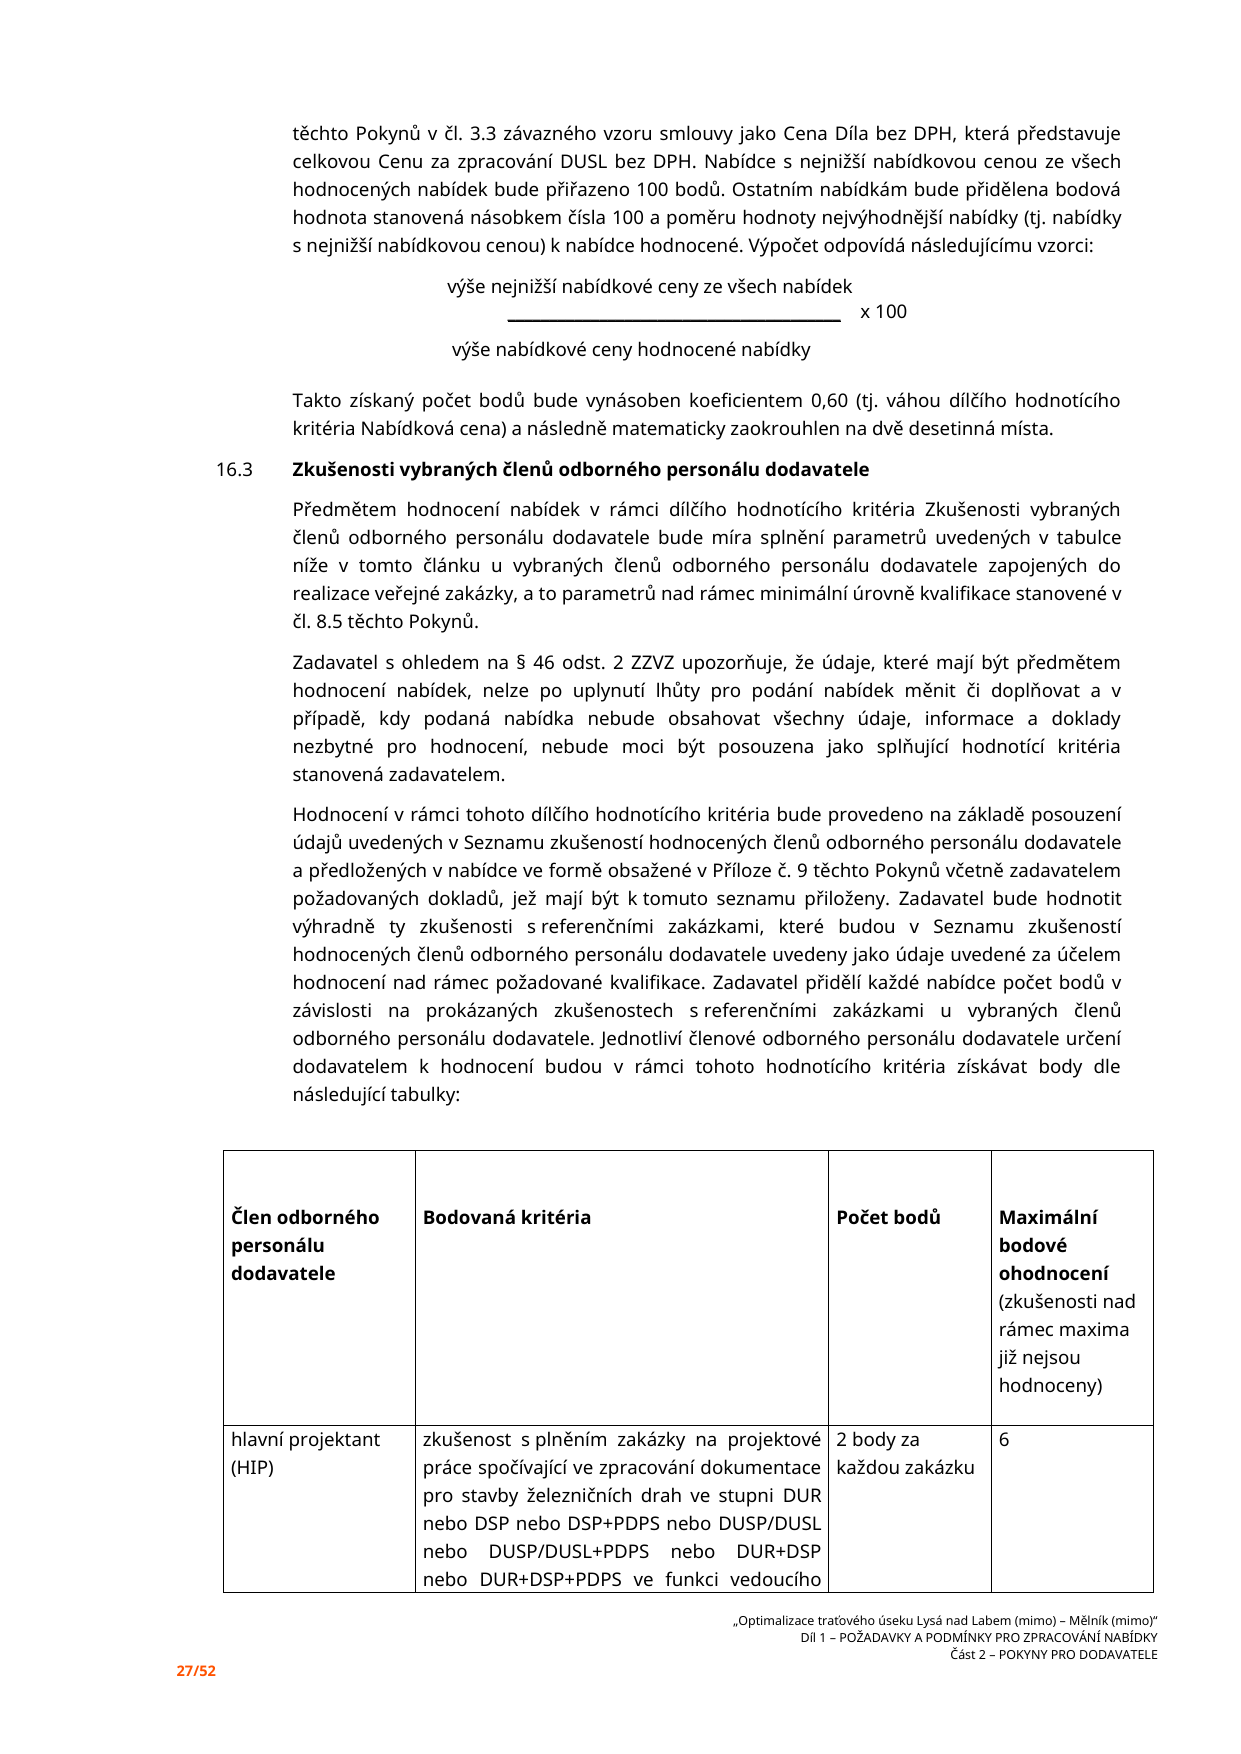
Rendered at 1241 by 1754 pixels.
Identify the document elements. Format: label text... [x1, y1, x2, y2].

list ________________________________________ x 100 [292, 299, 1122, 324]
list Zadavatel s ohledem na § 46 odst. 2 ZZVZ upozorňuje, že údaje, které mají být předmětem hodnocení nabídek, nelze po uplynutí lhůty pro podání nabídek měnit či doplňovat a v případě, kdy podaná nabídka nebude obsahovat všechny údaje, informace a doklady nezbytné pro hodnocení, nebude moci být posouzena jako splňující hodnotící kritéria stanovená zadavatelem. [292, 649, 1122, 787]
table_header Člen odborného personálu dodavatele [224, 1151, 415, 1425]
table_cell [224, 1426, 415, 1592]
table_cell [829, 1426, 991, 1592]
list Hodnocení v rámci tohoto dílčího hodnotícího kritéria bude provedeno na základě posouzení údajů uvedených v Seznamu zkušeností hodnocených členů odborného personálu dodavatele a předložených v nabídce ve formě obsažené v Příloze č. 9 těchto Pokynů včetně zadavatelem požadovaných dokladů, jež mají být k tomuto seznamu přiloženy. Zadavatel bude hodnotit výhradně ty zkušenosti s referenčními zakázkami, které budou v Seznamu zkušeností hodnocených členů odborného personálu dodavatele uvedeny jako údaje uvedené za účelem hodnocení nad rámec požadované kvalifikace. Zadavatel přidělí každé nabídce počet bodů v závislosti na prokázaných zkušenostech s referenčními zakázkami u vybraných členů odborného personálu dodavatele. Jednotliví členové odborného personálu dodavatele určení dodavatelem k hodnocení budou v rámci tohoto hodnotícího kritéria získávat body dle následující tabulky: [292, 802, 1122, 1107]
table_header Bodovaná kritéria [416, 1151, 828, 1425]
list výše nabídkové ceny hodnocené nabídky [366, 337, 1122, 362]
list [292, 121, 1122, 258]
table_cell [416, 1426, 828, 1592]
list Předmětem hodnocení nabídek v rámci dílčího hodnotícího kritéria Zkušenosti vybraných členů odborného personálu dodavatele bude míra splnění parametrů uvedených v tabulce níže v tomto článku u vybraných členů odborného personálu dodavatele zapojených do realizace veřejné zakázky, a to parametrů nad rámec minimální úrovně kvalifikace stanovené v čl. 8.5 těchto Pokynů. [292, 496, 1122, 634]
table_header Počet bodů [829, 1151, 991, 1425]
list výše nejnižší nabídkové ceny ze všech nabídek [366, 273, 1122, 299]
table_cell 6 [992, 1426, 1153, 1592]
table_header Maximální bodové ohodnocení (zkušenosti nad rámec maxima již nejsou hodnoceny) [992, 1151, 1153, 1425]
text Zkušenosti vybraných členů odborného personálu dodavatele [216, 456, 1122, 481]
list Takto získaný počet bodů bude vynásoben koeficientem 0,60 (tj. váhou dílčího hodnotícího kritéria Nabídková cena) a následně matematicky zaokrouhlen na dvě desetinná místa. [292, 387, 1122, 441]
